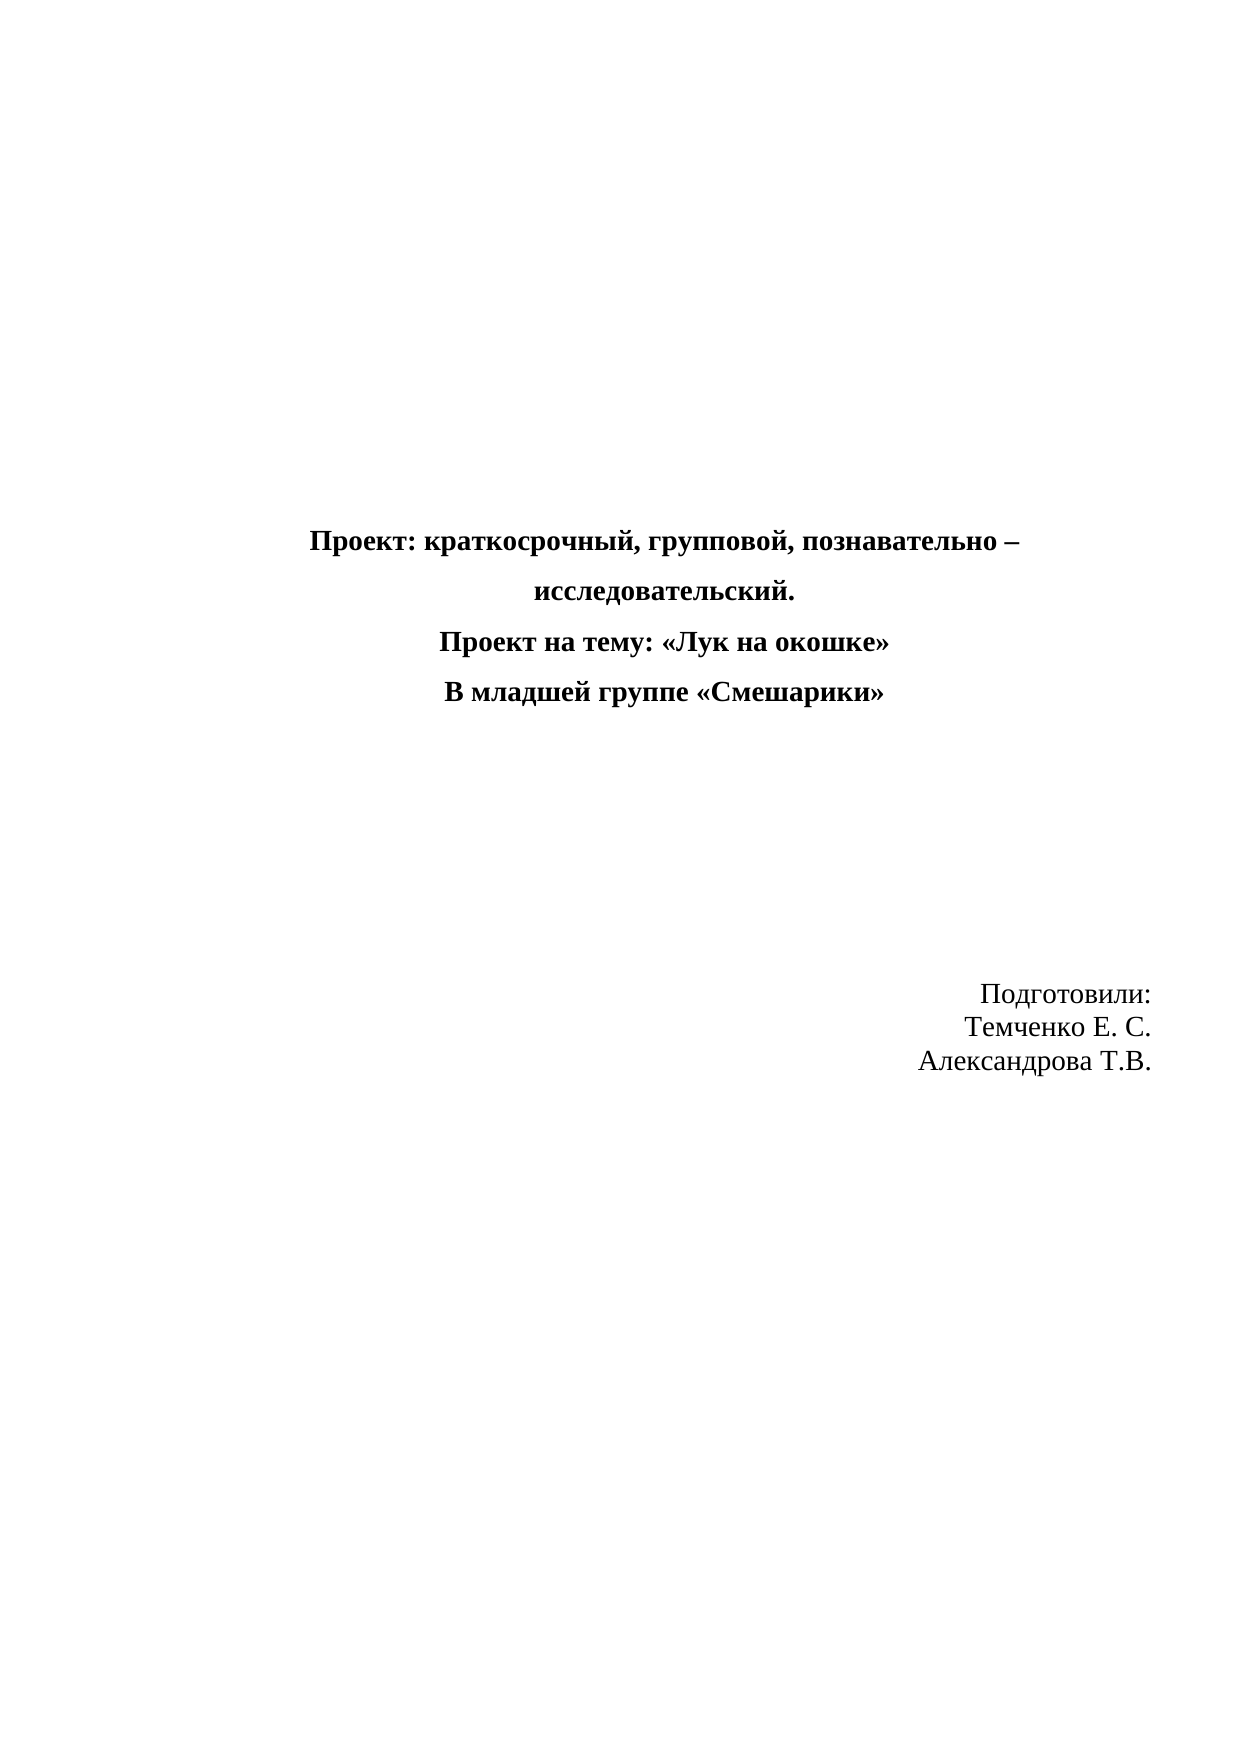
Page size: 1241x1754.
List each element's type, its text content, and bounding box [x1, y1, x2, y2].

text Проект: краткосрочный, групповой, познавательно – исследовательский. [177, 523, 1152, 607]
text В младшей группе «Смешарики» [177, 674, 1152, 708]
text Подготовили: [177, 976, 1152, 1009]
text Александрова Т.В. [177, 1043, 1152, 1077]
text Проект на тему: «Лук на окошке» [177, 624, 1152, 657]
text Темченко Е. С. [177, 1009, 1152, 1043]
